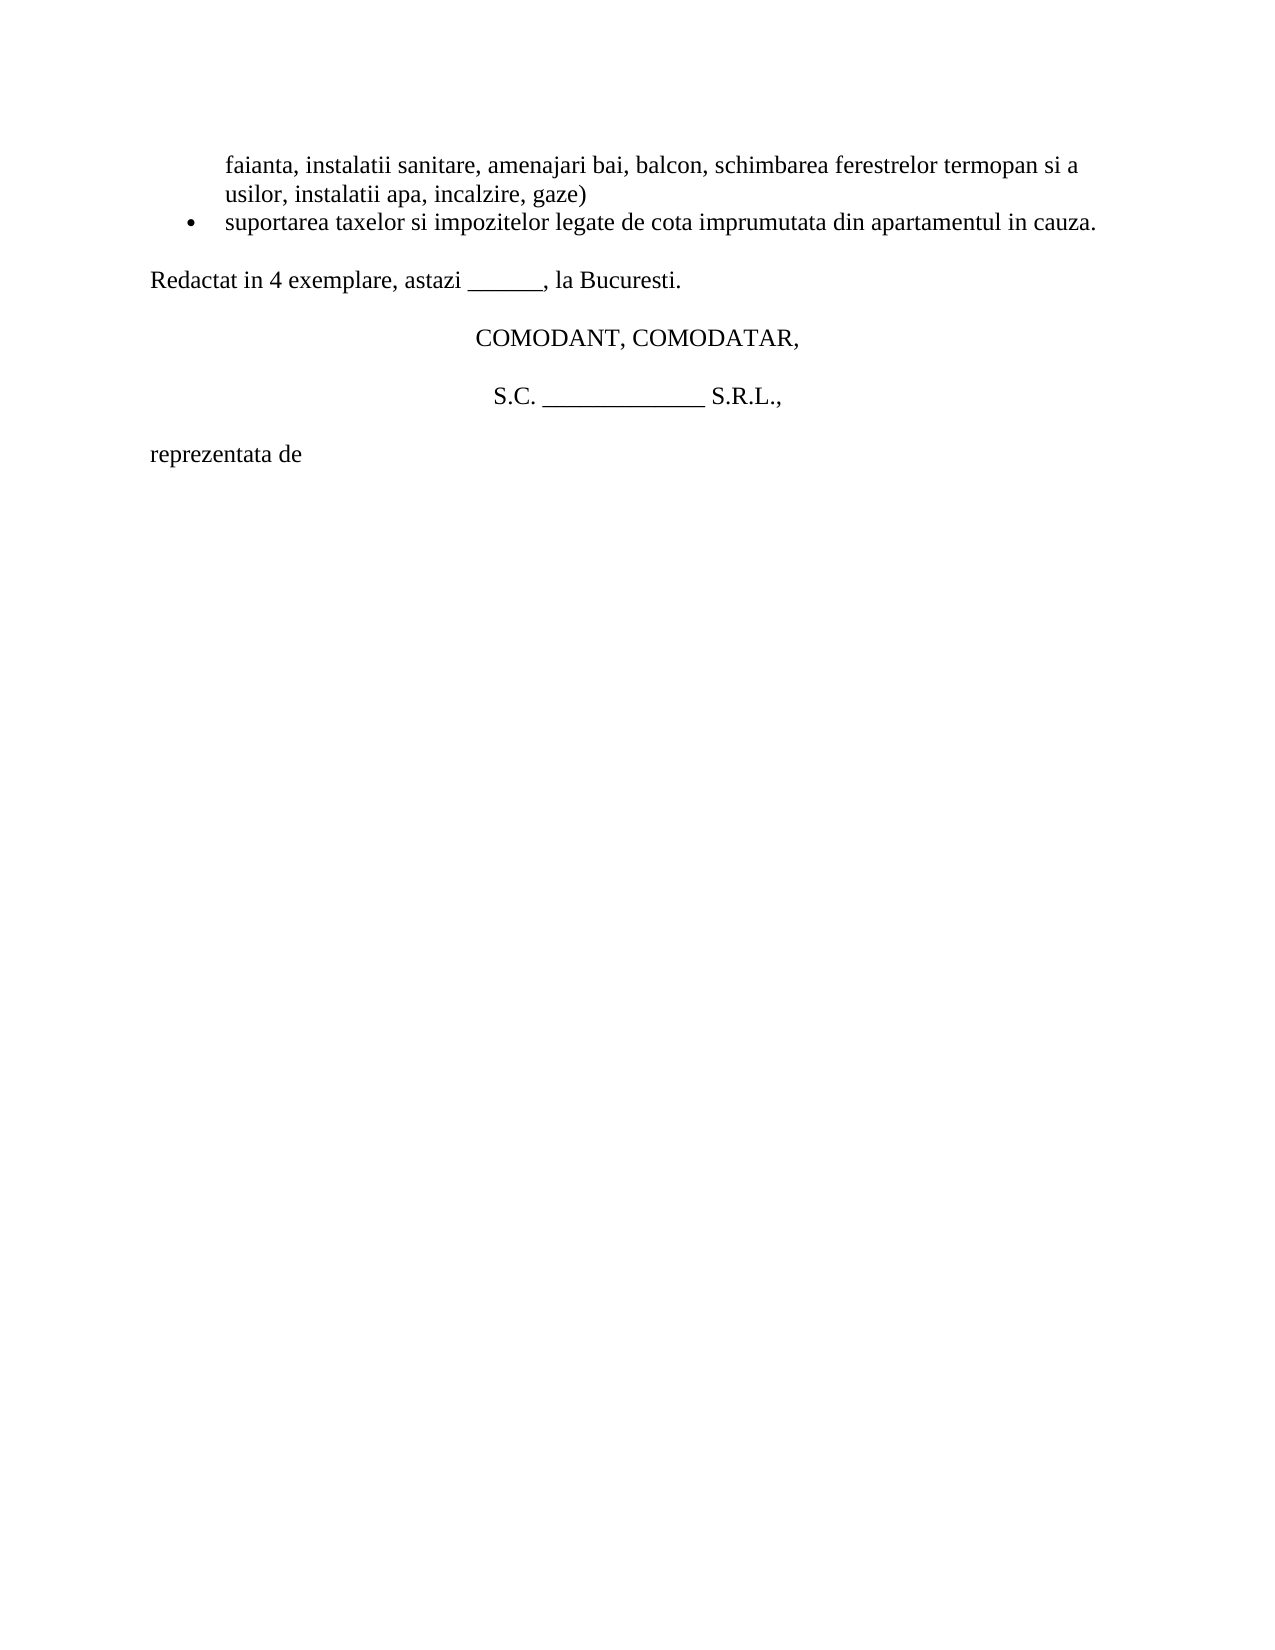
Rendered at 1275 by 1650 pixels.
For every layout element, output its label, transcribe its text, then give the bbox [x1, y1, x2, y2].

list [187, 150, 1125, 207]
text Redactat in 4 exemplare, astazi ______, la Bucuresti. [150, 265, 1125, 294]
text COMODANT, COMODATAR, [150, 323, 1125, 352]
text reprezentata de [150, 439, 1125, 468]
list suportarea taxelor si impozitelor legate de cota imprumutata din apartamentul in cauza. [187, 207, 1125, 236]
text S.C. _____________ S.R.L., [150, 381, 1125, 410]
